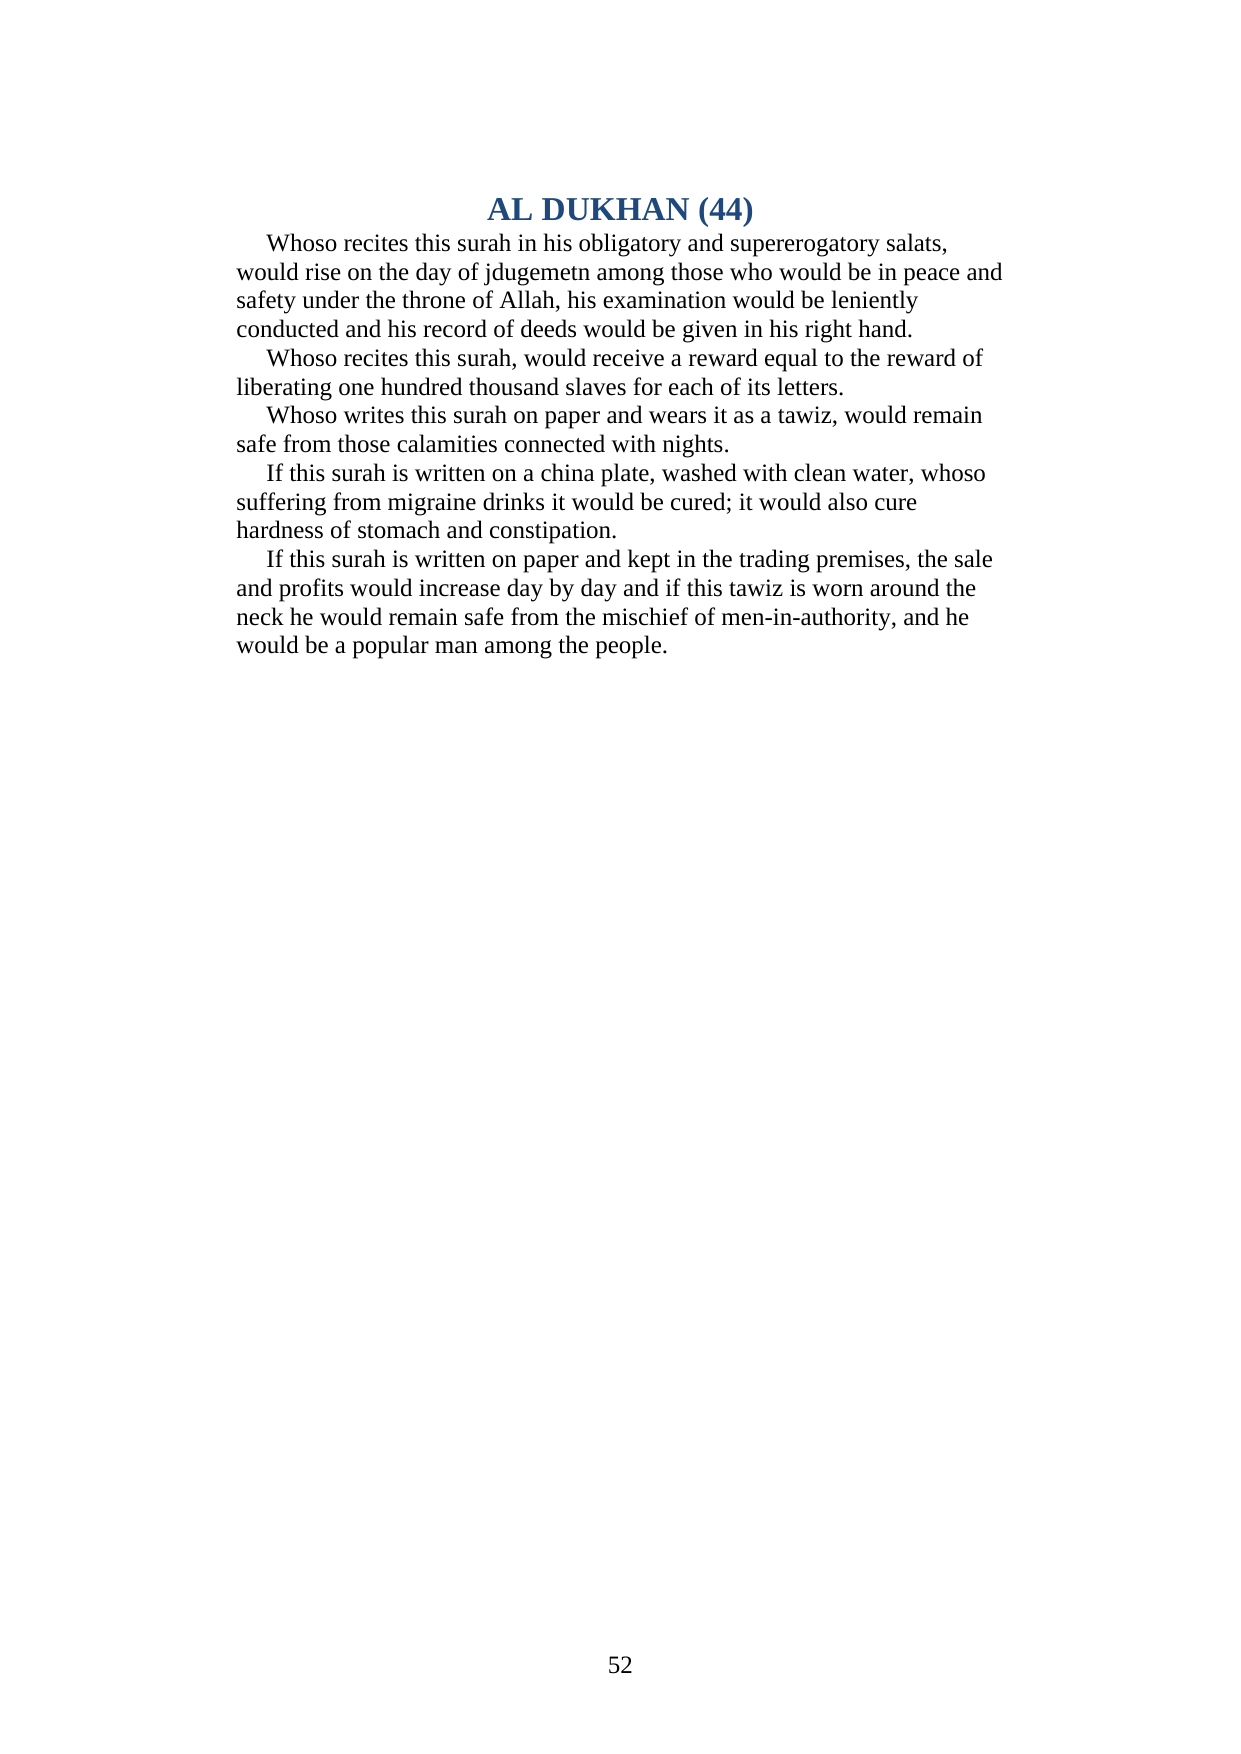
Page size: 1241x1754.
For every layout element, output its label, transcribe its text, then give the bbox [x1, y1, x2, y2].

text Whoso writes this surah on paper and wears it as a tawiz, would remain safe from those calamities connected with nights. [236, 401, 1004, 458]
text If this surah is written on paper and kept in the trading premises, the sale and profits would increase day by day and if this tawiz is worn around the neck he would remain safe from the mischief of men-in-authority, and he would be a popular man among the people. [236, 544, 1004, 659]
text If this surah is written on a china plate, washed with clean water, whoso suffering from migraine drinks it would be cured; it would also cure hardness of stomach and constipation. [236, 458, 1004, 544]
text Whoso recites this surah in his obligatory and supererogatory salats, would rise on the day of jdugemetn among those who would be in peace and safety under the throne of Allah, his examination would be leniently conducted and his record of deeds would be given in his right hand. [236, 228, 1004, 343]
text Whoso recites this surah, would receive a reward equal to the reward of liberating one hundred thousand slaves for each of its letters. [236, 343, 1004, 401]
subtitle AL DUKHAN (44) [236, 190, 1004, 228]
